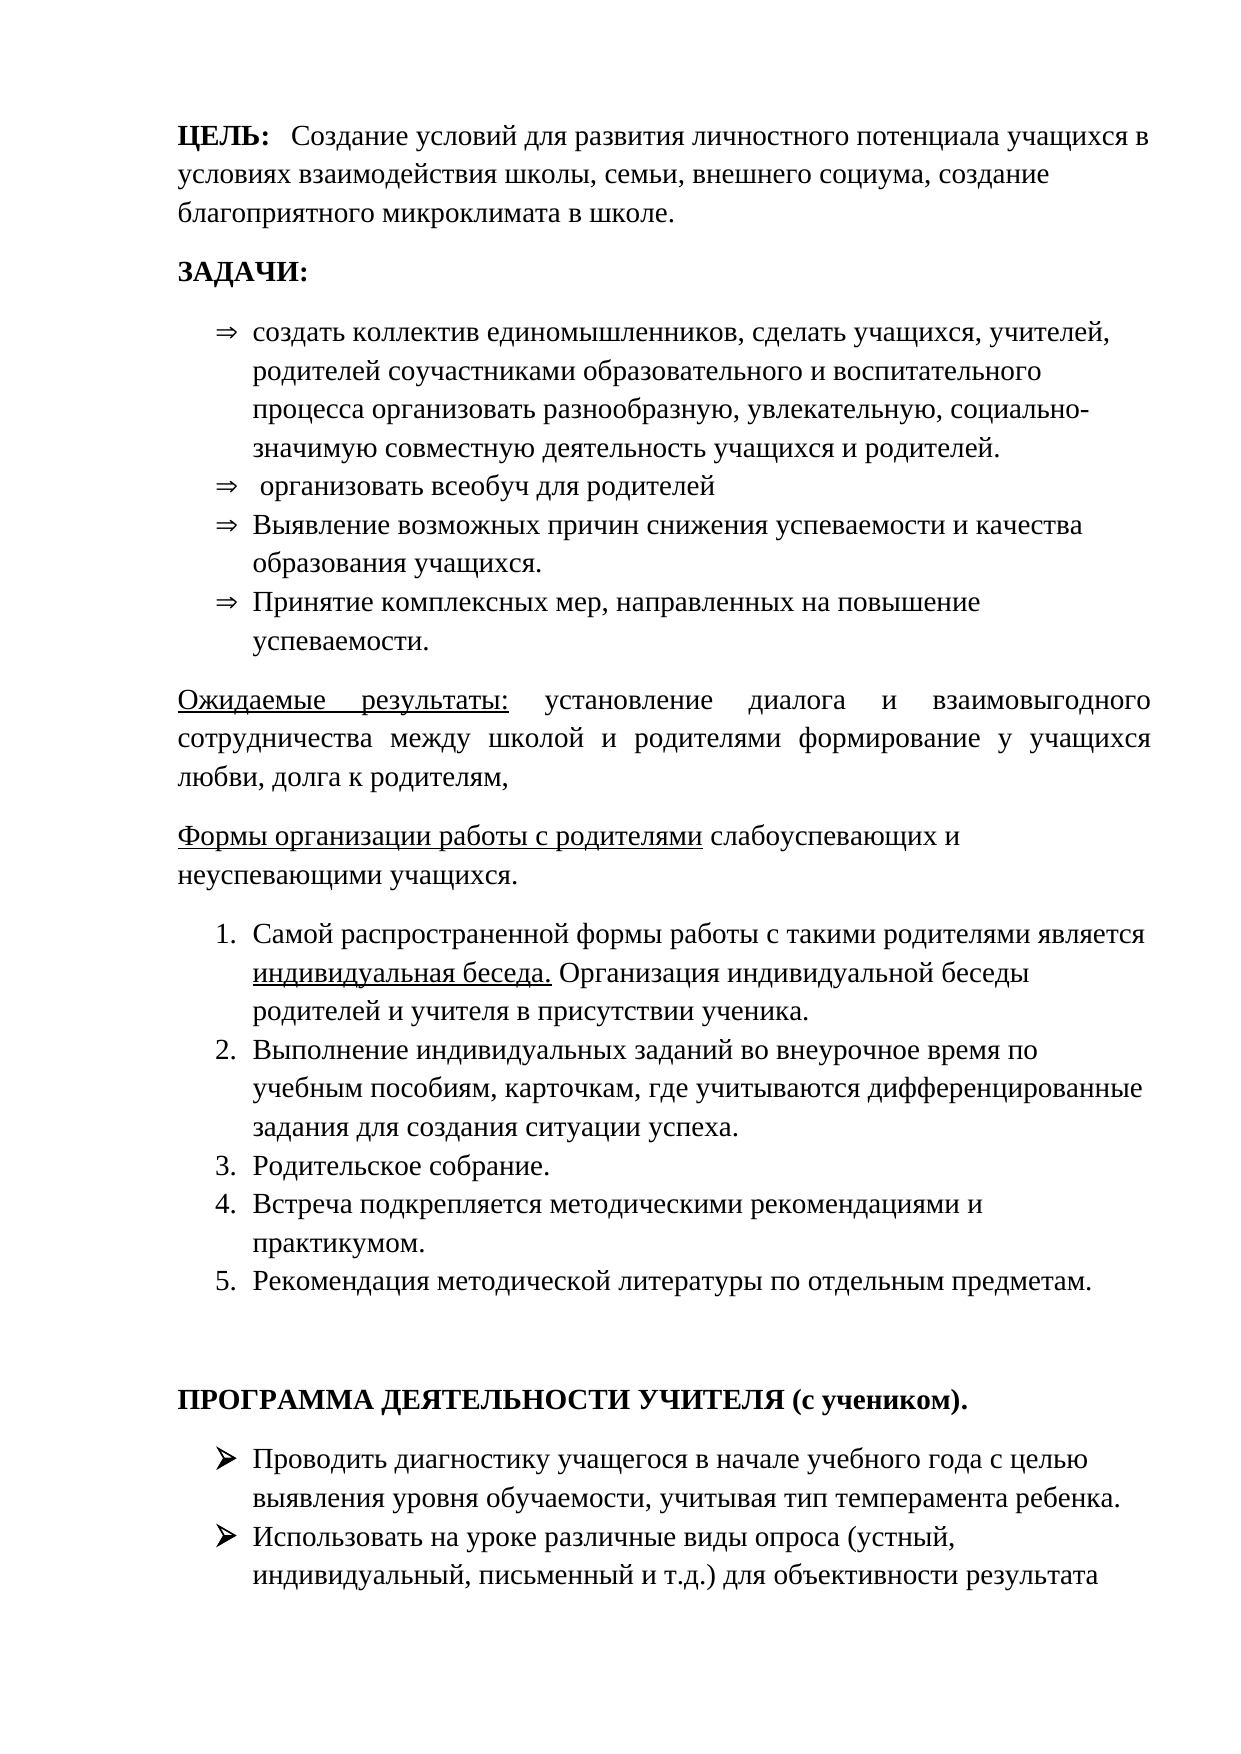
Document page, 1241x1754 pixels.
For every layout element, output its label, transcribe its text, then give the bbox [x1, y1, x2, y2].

list Рекомендация методической литературы по отдельным предметам. [215, 1263, 1152, 1297]
list Родительское собрание. [215, 1148, 1152, 1181]
text Ожидаемые результаты: установление диалога и взаимовыгодного сотрудничества между школой и родителями формирование у учащихся любви, долга к родителям, [177, 682, 1152, 793]
list Проводить диагностику учащегося в начале учебного года с целью выявления уровня обучаемости, учитывая тип темперамента ребенка. [215, 1441, 1152, 1514]
list Выполнение индивидуальных заданий во внеурочное время по учебным пособиям, карточкам, где учитываются дифференцированные задания для создания ситуации успеха. [215, 1032, 1152, 1143]
list Использовать на уроке различные виды опроса (устный, индивидуальный, письменный и т.д.) для объективности результата [215, 1519, 1152, 1591]
list организовать всеобуч для родителей [215, 468, 1152, 502]
text ПРОГРАММА ДЕЯТЕЛЬНОСТИ УЧИТЕЛЯ (с учеником). [177, 1382, 1152, 1416]
list Выявление возможных причин снижения успеваемости и качества образования учащихся. [215, 507, 1152, 579]
list Встреча подкрепляется методическими рекомендациями и практикумом. [215, 1186, 1152, 1258]
text ЦЕЛЬ: Создание условий для развития личностного потенциала учащихся в условиях взаимодействия школы, семьи, внешнего социума, создание благоприятного микроклимата в школе. [177, 118, 1152, 229]
list Самой распространенной формы работы с такими родителями является индивидуальная беседа. Организация индивидуальной беседы родителей и учителя в присутствии ученика. [215, 916, 1152, 1027]
list создать коллектив единомышленников, сделать учащихся, учителей, родителей соучастниками образовательного и воспитательного процесса организовать разнообразную, увлекательную, социально- значимую совместную деятельность учащихся и родителей. [215, 314, 1152, 463]
text Формы организации работы с родителями слабоуспевающих и неуспевающими учащихся. [177, 818, 1152, 891]
text ЗАДАЧИ: [177, 254, 1152, 288]
list Принятие комплексных мер, направленных на повышение успеваемости. [215, 584, 1152, 656]
